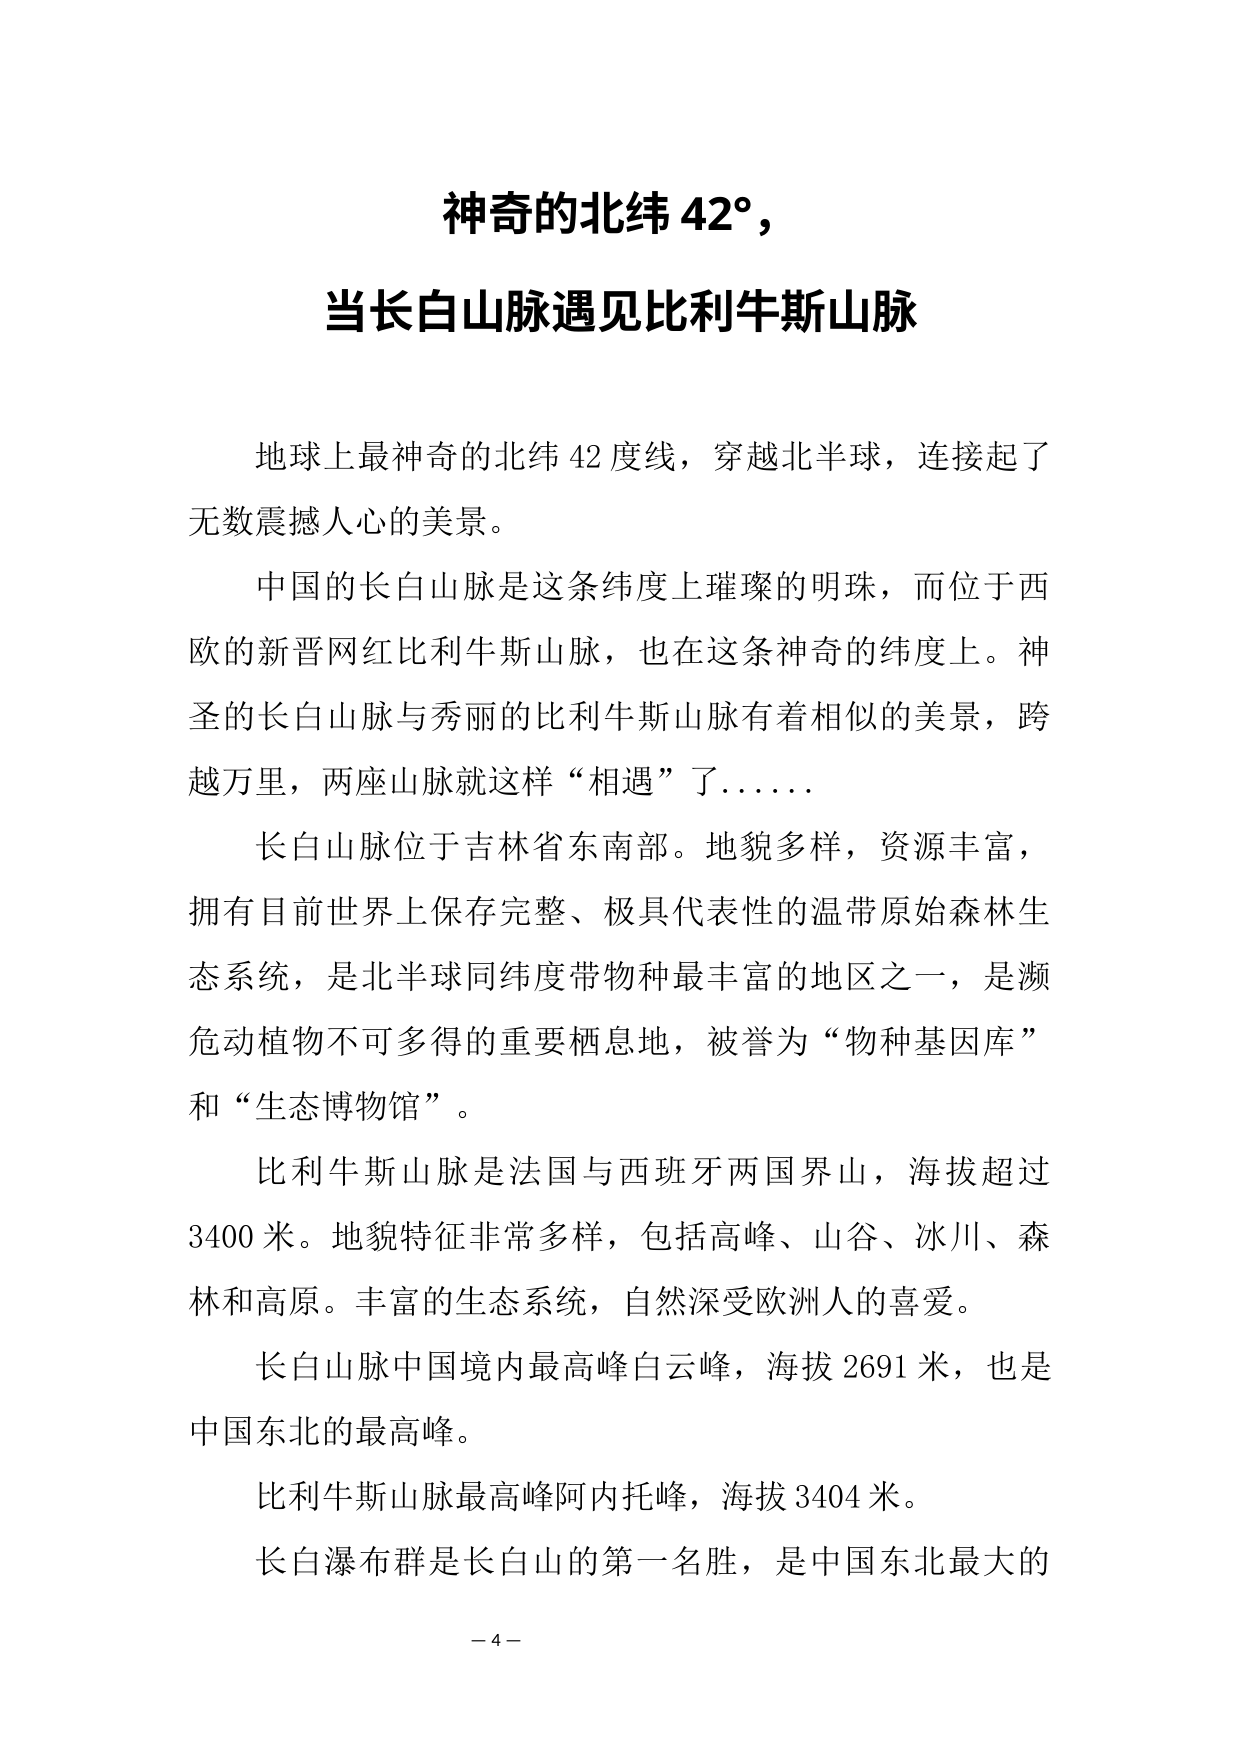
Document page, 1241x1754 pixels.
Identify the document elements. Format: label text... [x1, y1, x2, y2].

text 地球上最神奇的北纬42度线，穿越北半球，连接起了无数震撼人心的美景。 [187, 422, 1053, 552]
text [187, 1527, 1053, 1592]
text 比利牛斯山脉是法国与西班牙两国界山，海拔超过3400米。地貌特征非常多样，包括高峰、山谷、冰川、森林和高原。丰富的生态系统，自然深受欧洲人的喜爱。 [187, 1137, 1053, 1332]
text 长白山脉中国境内最高峰白云峰，海拔2691米，也是中国东北的最高峰。 [187, 1332, 1053, 1462]
subtitle 神奇的北纬42°， [187, 162, 1053, 259]
subtitle 当长白山脉遇见比利牛斯山脉 [187, 259, 1053, 357]
text 中国的长白山脉是这条纬度上璀璨的明珠，而位于西欧的新晋网红比利牛斯山脉，也在这条神奇的纬度上。神圣的长白山脉与秀丽的比利牛斯山脉有着相似的美景，跨越万里，两座山脉就这样“相遇”了...... [187, 552, 1053, 812]
text 比利牛斯山脉最高峰阿内托峰，海拔3404米。 [187, 1462, 1053, 1527]
text 长白山脉位于吉林省东南部。地貌多样，资源丰富，拥有目前世界上保存完整、极具代表性的温带原始森林生态系统，是北半球同纬度带物种最丰富的地区之一，是濒危动植物不可多得的重要栖息地，被誉为“物种基因库”和“生态博物馆”。 [187, 812, 1053, 1137]
